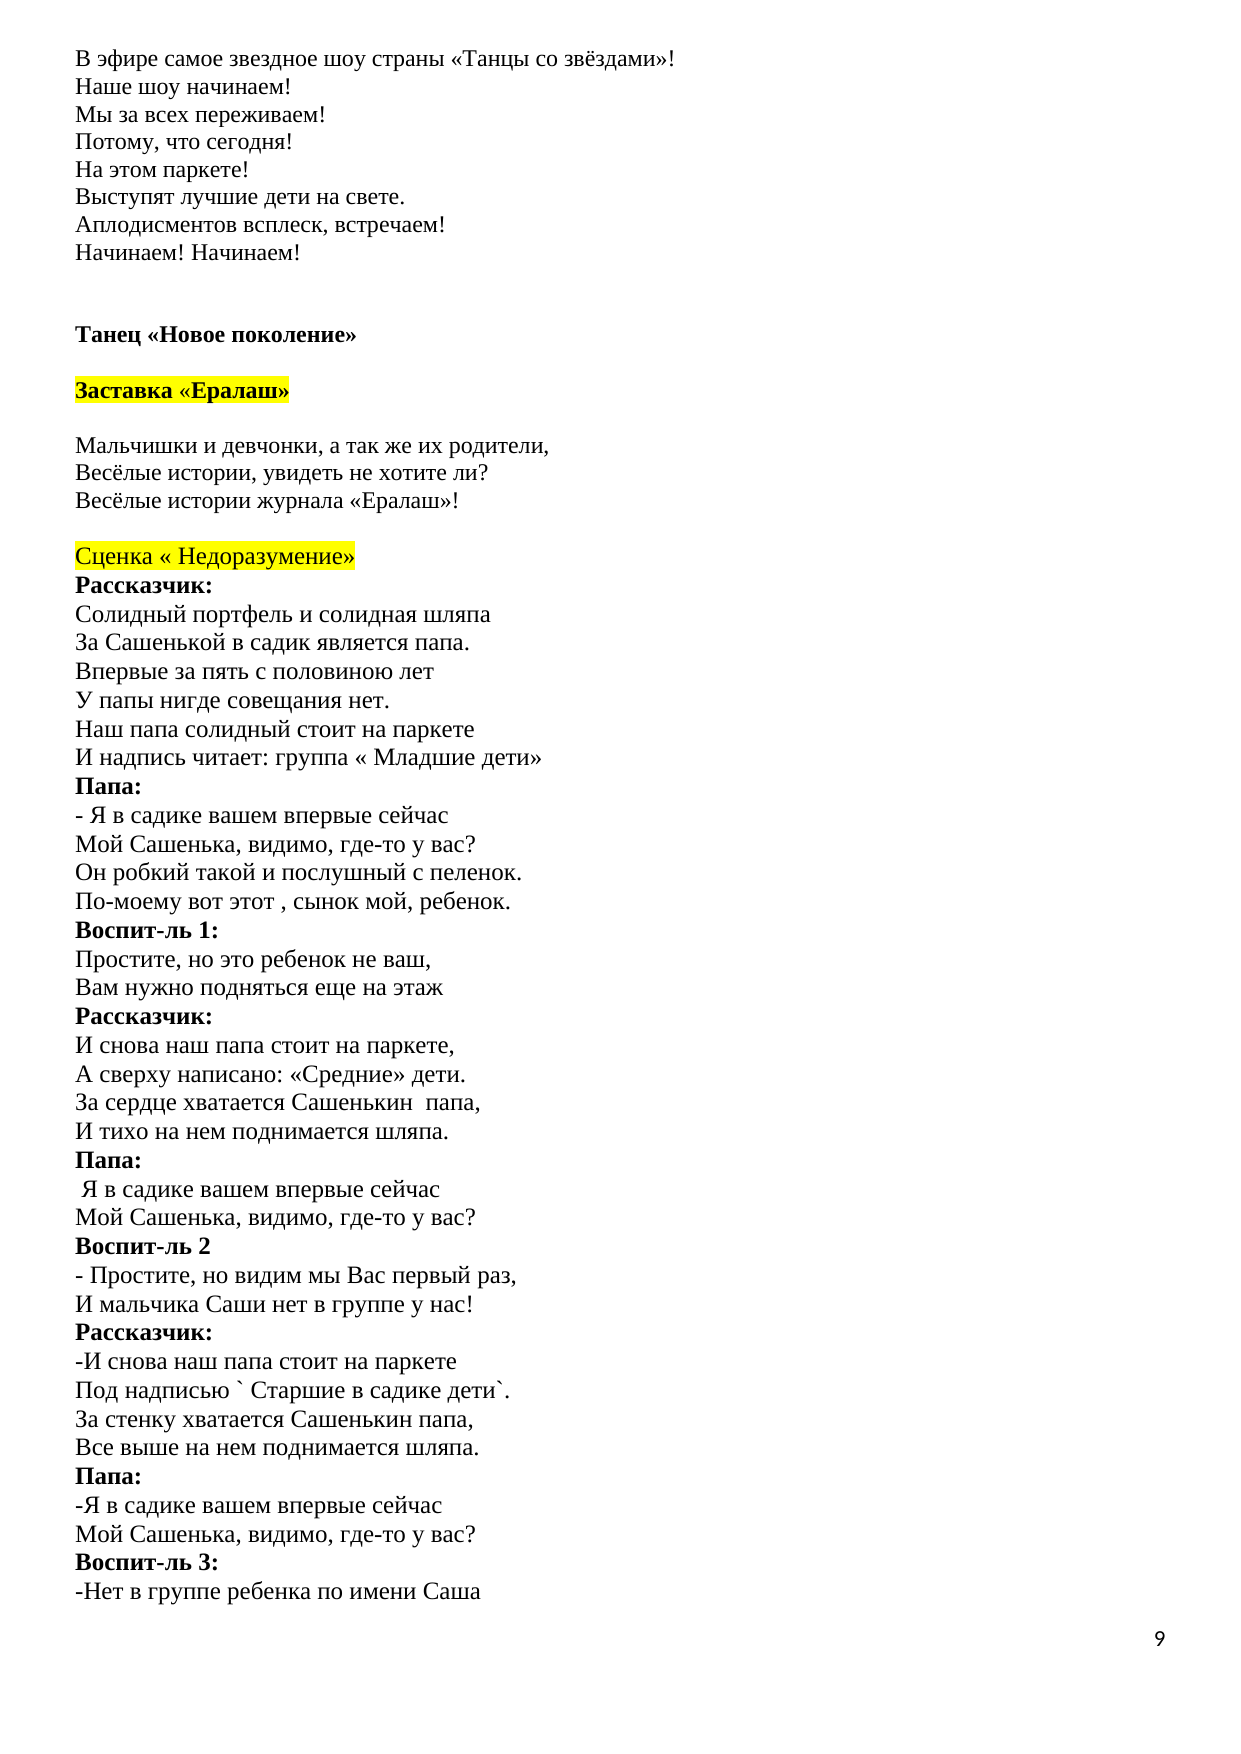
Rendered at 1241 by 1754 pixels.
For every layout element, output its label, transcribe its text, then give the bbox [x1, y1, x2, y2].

text -Я в садике вашем впервые сейчас [75, 1490, 1165, 1519]
text Воспит-ль 1: [75, 915, 1165, 944]
text Воспит-ль 3: [75, 1547, 1165, 1576]
text За стенку хватается Сашенькин папа, [75, 1404, 1165, 1432]
text Солидный поpтфель и солидная шляпа [75, 599, 1165, 627]
text Рассказчик: [75, 570, 1165, 599]
text А сверху написано: «Средние» дети. [75, 1059, 1165, 1087]
text За Сашенькой в садик является папа. [75, 627, 1165, 656]
text -Нет в группе ребенка по имени Саша [75, 1576, 1165, 1605]
text Воспит-ль 2 [75, 1231, 1165, 1260]
text Папа: [75, 771, 1165, 800]
text Я в садике вашем впервые сейчас [75, 1174, 1165, 1202]
text - Я в садике вашем впервые сейчас [75, 800, 1165, 829]
text У папы нигде совещания нет. [75, 685, 1165, 714]
text За сердце хватается Сашенькин папа, [75, 1087, 1165, 1116]
text И тихо на нем поднимается шляпа. [75, 1116, 1165, 1145]
text И снова наш папа стоит на паркете, [75, 1030, 1165, 1059]
text Мой Сашенька, видимо, где-то у вас? [75, 829, 1165, 857]
text Рассказчик: [75, 1317, 1165, 1346]
text -И снова наш папа стоит на паpкете [75, 1346, 1165, 1375]
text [75, 44, 1165, 570]
text Папа: [75, 1461, 1165, 1490]
text Мой Сашенька, видимо, где-то у вас? [75, 1519, 1165, 1547]
text Папа: [75, 1145, 1165, 1174]
text Впеpвые за пять с половиною лет [75, 656, 1165, 685]
text Он робкий такой и послушный с пеленок. [75, 857, 1165, 886]
text Наш папа солидный стоит на паркете [75, 714, 1165, 742]
text Вам нужно подняться еще на этаж [75, 972, 1165, 1001]
text По-моему вот этот , сынок мой, ребенок. [75, 886, 1165, 915]
text Под надписью ` Старшие в садике дети`. [75, 1375, 1165, 1404]
text - Простите, но видим мы Вас первый раз, [75, 1260, 1165, 1289]
text Мой Сашенька, видимо, где-то у вас? [75, 1202, 1165, 1231]
text И мальчика Саши нет в группе у нас! [75, 1289, 1165, 1317]
text Все выше на нем поднимается шляпа. [75, 1432, 1165, 1461]
text Рассказчик: [75, 1001, 1165, 1030]
text И надпись читает: группа « Младшие дети» [75, 742, 1165, 771]
text Простите, но это ребенок не ваш, [75, 944, 1165, 972]
